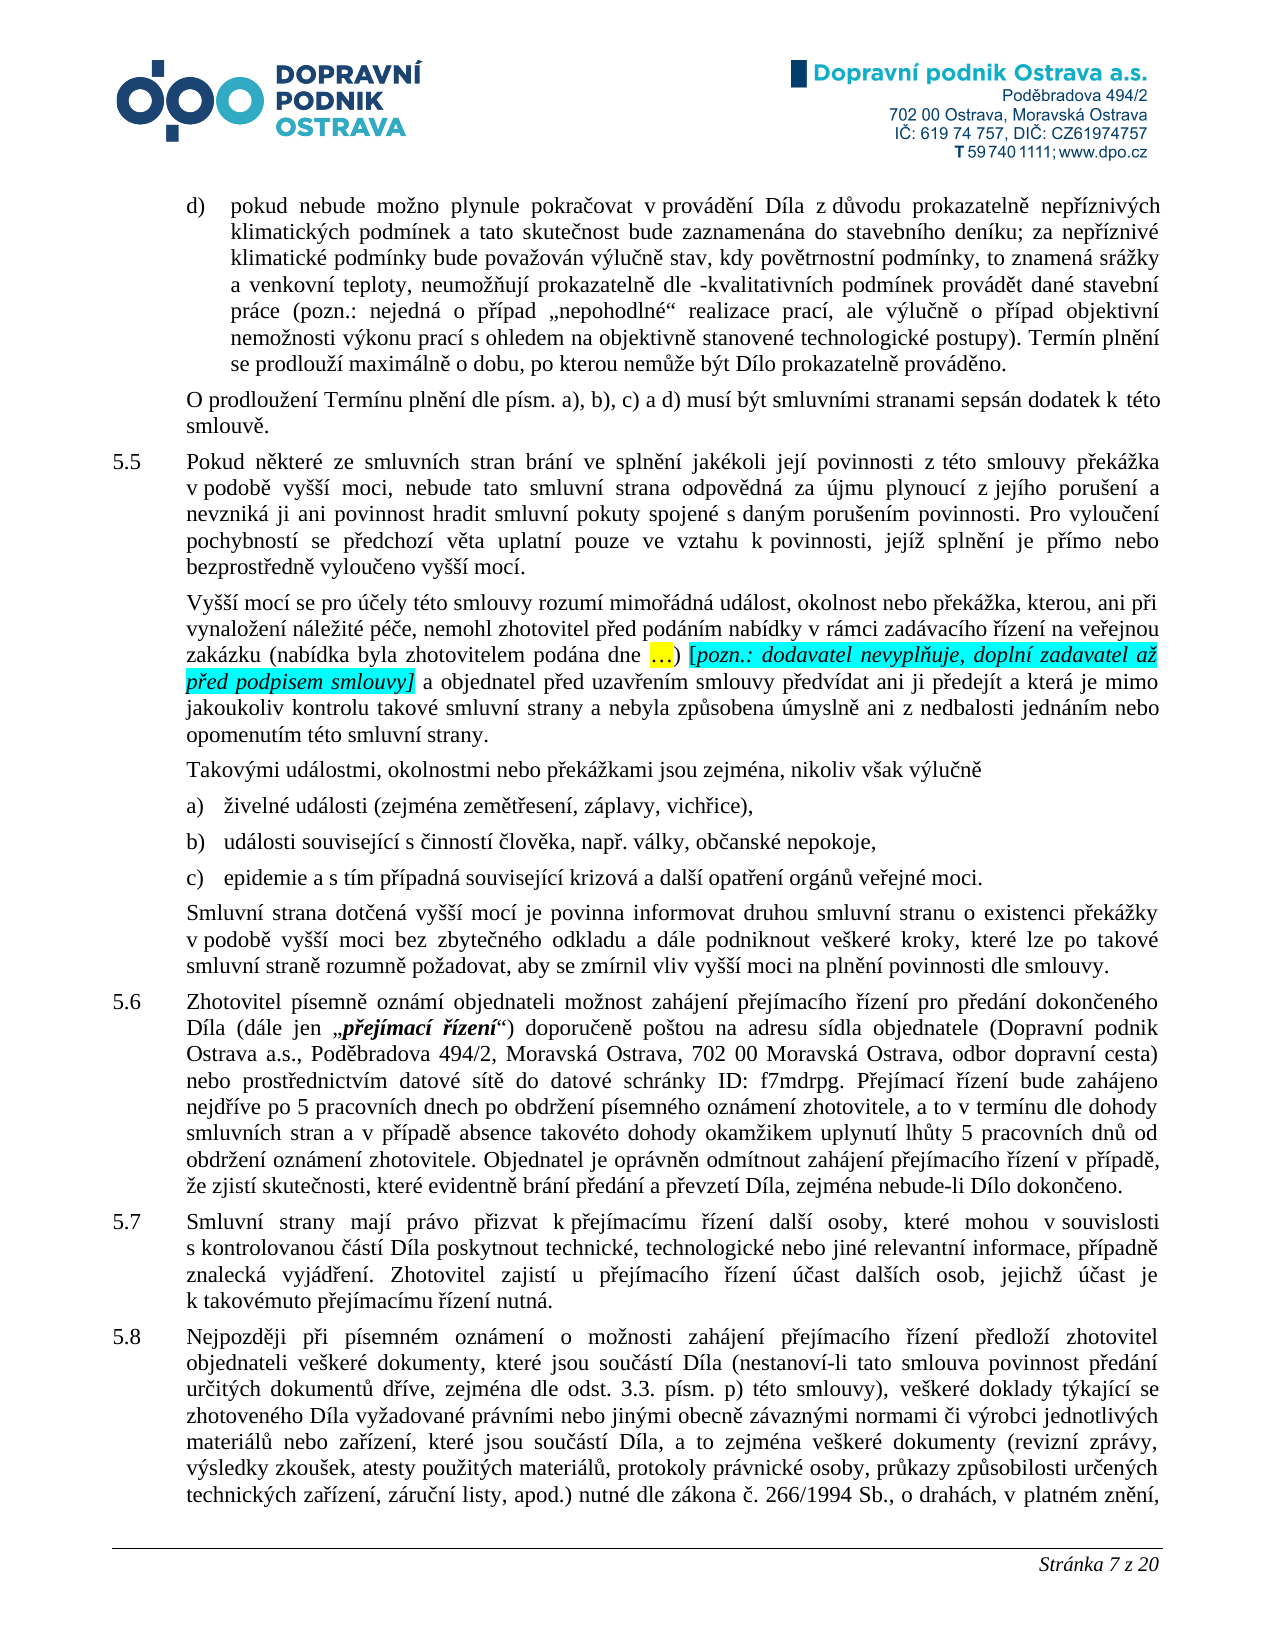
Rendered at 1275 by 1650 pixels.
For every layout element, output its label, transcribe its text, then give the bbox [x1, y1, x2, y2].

list Pokud některé ze smluvních stran brání ve splnění jakékoli její povinnosti z této smlouvy překážka v podobě vyšší moci, nebude tato smluvní strana odpovědná za újmu plynoucí z jejího porušení a nevzniká ji ani povinnost hradit smluvní pokuty spojené s daným porušením povinnosti. Pro vyloučení pochybností se předchozí věta uplatní pouze ve vztahu k povinnosti, jejíž splnění je přímo nebo bezprostředně vyloučeno vyšší mocí. [112, 448, 1160, 579]
list Vyšší mocí se pro účely této smlouvy rozumí mimořádná událost, okolnost nebo překážka, kterou, ani při vynaložení náležité péče, nemohl zhotovitel před podáním nabídky v rámci zadávacího řízení na veřejnou zakázku (nabídka byla zhotovitelem podána dne …) [pozn.: dodavatel nevyplňuje, doplní zadavatel až před podpisem smlouvy] a objednatel před uzavřením smlouvy předvídat ani ji předejít a která je mimo jakoukoliv kontrolu takové smluvní strany a nebyla způsobena úmyslně ani z nedbalosti jednáním nebo opomenutím této smluvní strany. [186, 589, 1160, 747]
list Takovými událostmi, okolnostmi nebo překážkami jsou zejména, nikoliv však výlučně [186, 756, 1160, 783]
picture [116, 60, 423, 142]
list Smluvní strany mají právo přizvat k přejímacímu řízení další osoby, které mohou v souvislosti s kontrolovanou částí Díla poskytnout technické, technologické nebo jiné relevantní informace, případně znalecká vyjádření. Zhotovitel zajistí u přejímacího řízení účast dalších osob, jejichž účast je k takovémuto přejímacímu řízení nutná. [112, 1208, 1160, 1313]
list události související s činností člověka, např. války, občanské nepokoje, [186, 828, 1160, 854]
text O prodloužení Termínu plnění dle písm. a), b), c) a d) musí být smluvními stranami sepsán dodatek k této smlouvě. [186, 386, 1161, 438]
text Smluvní strana dotčená vyšší mocí je povinna informovat druhou smluvní stranu o existenci překážky v podobě vyšší moci bez zbytečného odkladu a dále podniknout veškeré kroky, které lze po takové smluvní straně rozumně požadovat, aby se zmírnil vliv vyšší moci na plnění povinnosti dle smlouvy. [186, 899, 1160, 978]
picture [791, 60, 1147, 161]
list pokud nebude možno plynule pokračovat v provádění Díla z důvodu prokazatelně nepříznivých klimatických podmínek a tato skutečnost bude zaznamenána do stavebního deníku; za nepříznivé klimatické podmínky bude považován výlučně stav, kdy povětrnostní podmínky, to znamená srážky a venkovní teploty, neumožňují prokazatelně dle -kvalitativních podmínek provádět dané stavební práce (pozn.: nejedná o případ „nepohodlné“ realizace prací, ale výlučně o případ objektivní nemožnosti výkonu prací s ohledem na objektivně stanovené technologické postupy). Termín plnění se prodlouží maximálně o dobu, po kterou nemůže být Dílo prokazatelně prováděno. [186, 192, 1161, 376]
list Zhotovitel písemně oznámí objednateli možnost zahájení přejímacího řízení pro předání dokončeného Díla (dále jen „přejímací řízení“) doporučeně poštou na adresu sídla objednatele (Dopravní podnik Ostrava a.s., Poděbradova 494/2, Moravská Ostrava, 702 00 Moravská Ostrava, odbor dopravní cesta) nebo prostřednictvím datové sítě do datové schránky ID: f7mdrpg. Přejímací řízení bude zahájeno nejdříve po 5 pracovních dnech po obdržení písemného oznámení zhotovitele, a to v termínu dle dohody smluvních stran a v případě absence takovéto dohody okamžikem uplynutí lhůty 5 pracovních dnů od obdržení oznámení zhotovitele. Objednatel je oprávněn odmítnout zahájení přejímacího řízení v případě, že zjistí skutečnosti, které evidentně brání předání a převzetí Díla, zejména nebude-li Dílo dokončeno. [112, 988, 1160, 1198]
list živelné události (zejména zemětřesení, záplavy, vichřice), [186, 792, 1160, 818]
list epidemie a s tím případná související krizová a další opatření orgánů veřejné moci. [186, 863, 1160, 890]
